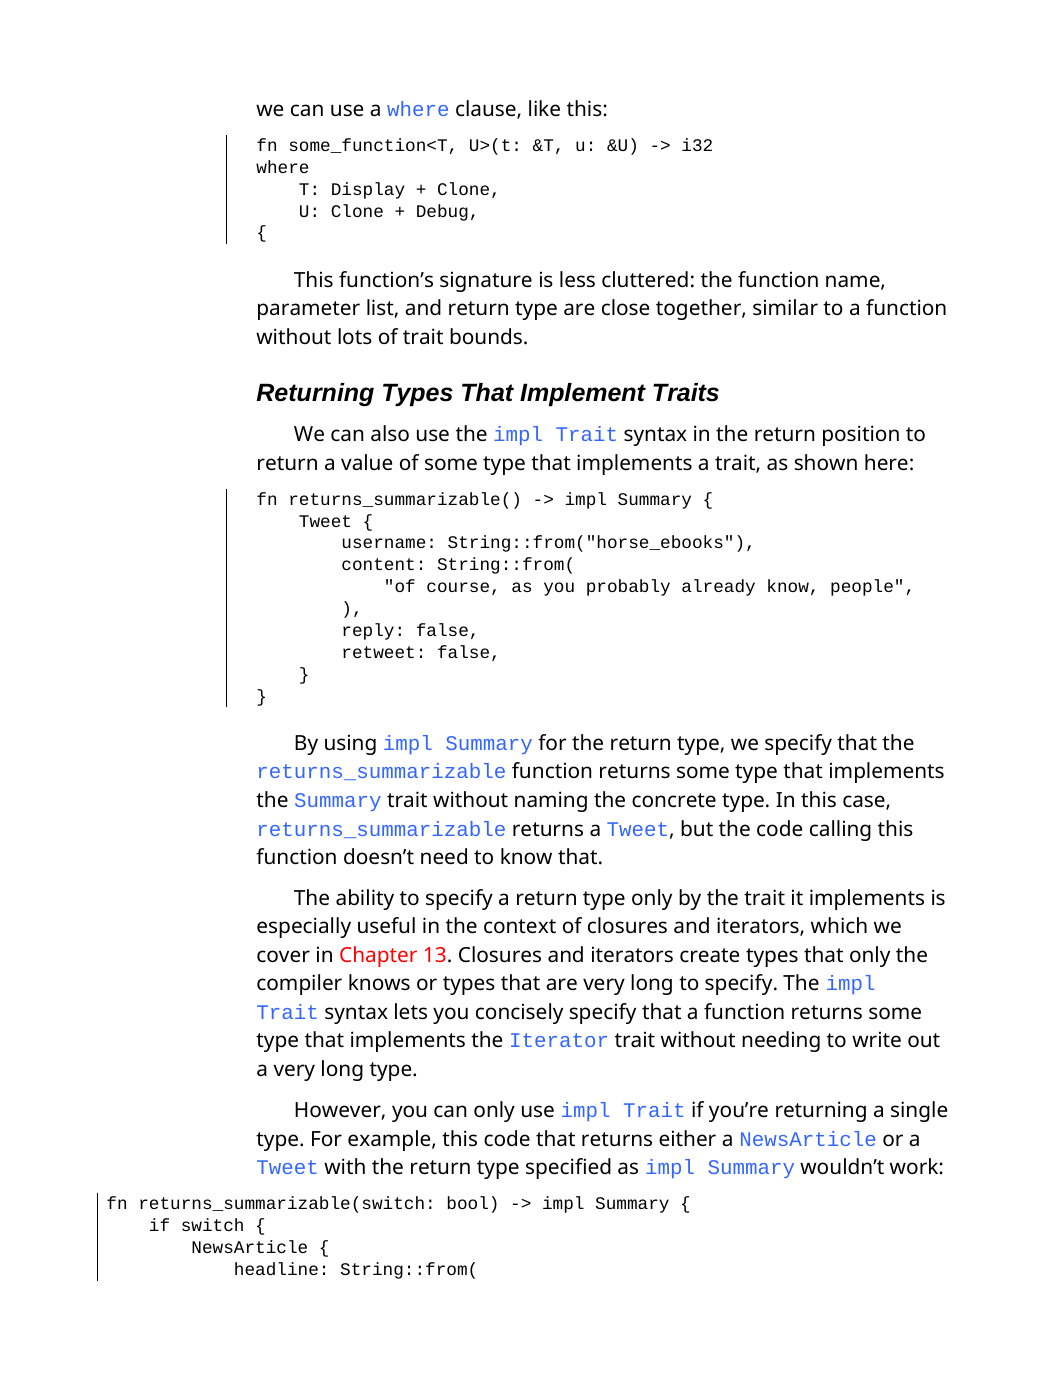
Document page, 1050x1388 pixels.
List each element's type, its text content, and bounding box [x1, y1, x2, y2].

text if switch { [106, 1215, 950, 1237]
text } [227, 663, 950, 685]
text "of course, as you probably already know, people", [227, 576, 950, 598]
text headline: String::from( [106, 1259, 950, 1281]
text we can use a where clause, like this: [256, 94, 950, 122]
text We can also use the impl Trait syntax in the return position to return a value of some type that implements a trait, as shown here: [256, 419, 950, 476]
text U: Clone + Debug, [227, 200, 950, 222]
text where [227, 157, 950, 178]
text fn returns_summarizable(switch: bool) -> impl Summary { [98, 1193, 950, 1215]
text Returning Types That Implement Traits [256, 375, 950, 407]
text Tweet { [227, 510, 950, 532]
text fn returns_summarizable() -> impl Summary { [226, 488, 950, 510]
text reply: false, [227, 620, 950, 642]
text content: String::from( [227, 554, 950, 576]
text retweet: false, [227, 642, 950, 663]
text This function’s signature is less cluttered: the function name, parameter list, and return type are close together, similar to a function without lots of trait bounds. [256, 265, 950, 350]
text { [227, 222, 950, 244]
text username: String::from("horse_ebooks"), [227, 532, 950, 554]
text fn some_function<T, U>(t: &T, u: &U) -> i32 [227, 135, 950, 157]
text ), [227, 598, 950, 620]
text By using impl Summary for the return type, we specify that the returns_summarizable function returns some type that implements the Summary trait without naming the concrete type. In this case, returns_summarizable returns a Tweet, but the code calling this function doesn’t need to know that. [256, 728, 950, 871]
text } [227, 685, 950, 707]
text NewsArticle { [106, 1237, 950, 1259]
text T: Display + Clone, [227, 178, 950, 200]
text However, you can only use impl Trait if you’re returning a single type. For example, this code that returns either a NewsArticle or a Tweet with the return type specified as impl Summary wouldn’t work: [256, 1095, 950, 1181]
text The ability to specify a return type only by the trait it implements is especially useful in the context of closures and iterators, which we cover in Chapter 13. Closures and iterators create types that only the compiler knows or types that are very long to specify. The impl Trait syntax lets you concisely specify that a function returns some type that implements the Iterator trait without needing to write out a very long type. [256, 883, 950, 1083]
